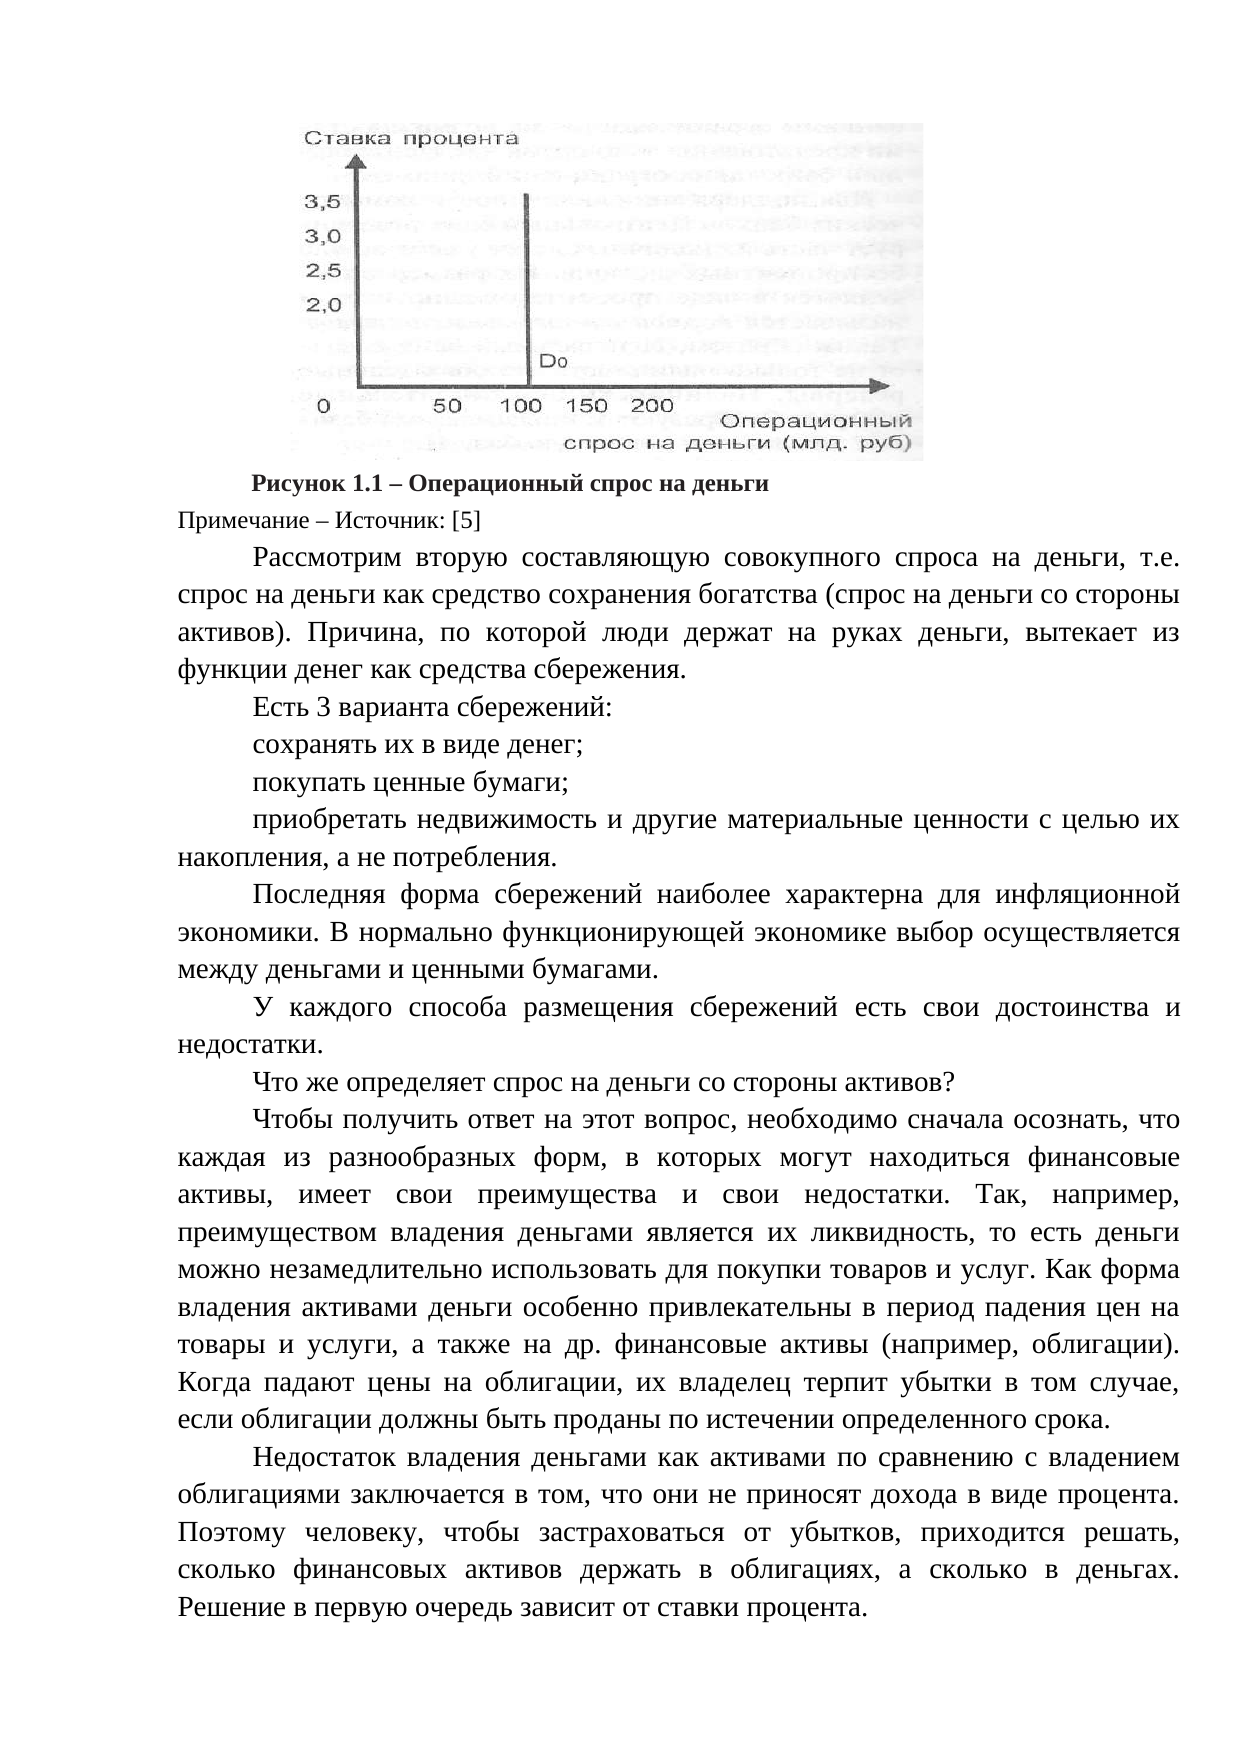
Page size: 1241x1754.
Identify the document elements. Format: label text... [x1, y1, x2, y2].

text покупать ценные бумаги; [177, 761, 1181, 798]
text сохранять их в виде денег; [177, 723, 1181, 761]
text Недостаток владения деньгами как активами по сравнению с владением облигациями заключается в том, что они не приносят дохода в виде процента. Поэтому человеку, чтобы застраховаться от убытков, приходится решать, сколько финансовых активов держать в облигациях, а сколько в деньгах. Решение в первую очередь зависит от ставки процента. [177, 1436, 1181, 1623]
text Что же определяет спрос на деньги со стороны активов? [177, 1061, 1181, 1098]
text Рассмотрим вторую составляющую совокупного спроса на деньги, т.е. спрос на деньги как средство сохранения богатства (спрос на деньги со стороны активов). Причина, по которой люди держат на руках деньги, вытекает из функции денег как средства сбережения. [177, 536, 1181, 686]
text Последняя форма сбережений наиболее характерна для инфляционной экономики. В нормально функционирующей экономике выбор осуществляется между деньгами и ценными бумагами. [177, 873, 1181, 986]
picture [290, 123, 924, 461]
text У каждого способа размещения сбережений есть свои достоинства и недостатки. [177, 986, 1181, 1061]
text приобретать недвижимость и другие материальные ценности с целью их накопления, а не потребления. [177, 798, 1181, 873]
text Примечание – Источник: [5] [177, 498, 1181, 536]
text Есть 3 варианта сбережений: [177, 686, 1181, 723]
text Чтобы получить ответ на этот вопрос, необходимо сначала осознать, что каждая из разнообразных форм, в которых могут находиться финансовые активы, имеет свои преимущества и свои недостатки. Так, например, преимуществом владения деньгами является их ликвидность, то есть деньги можно незамедлительно использовать для покупки товаров и услуг. Как форма владения активами деньги особенно привлекательны в период падения цен на товары и услуги, а также на др. финансовые активы (например, облигации). Когда падают цены на облигации, их владелец терпит убытки в том случае, если облигации должны быть проданы по истечении определенного срока. [177, 1098, 1181, 1436]
